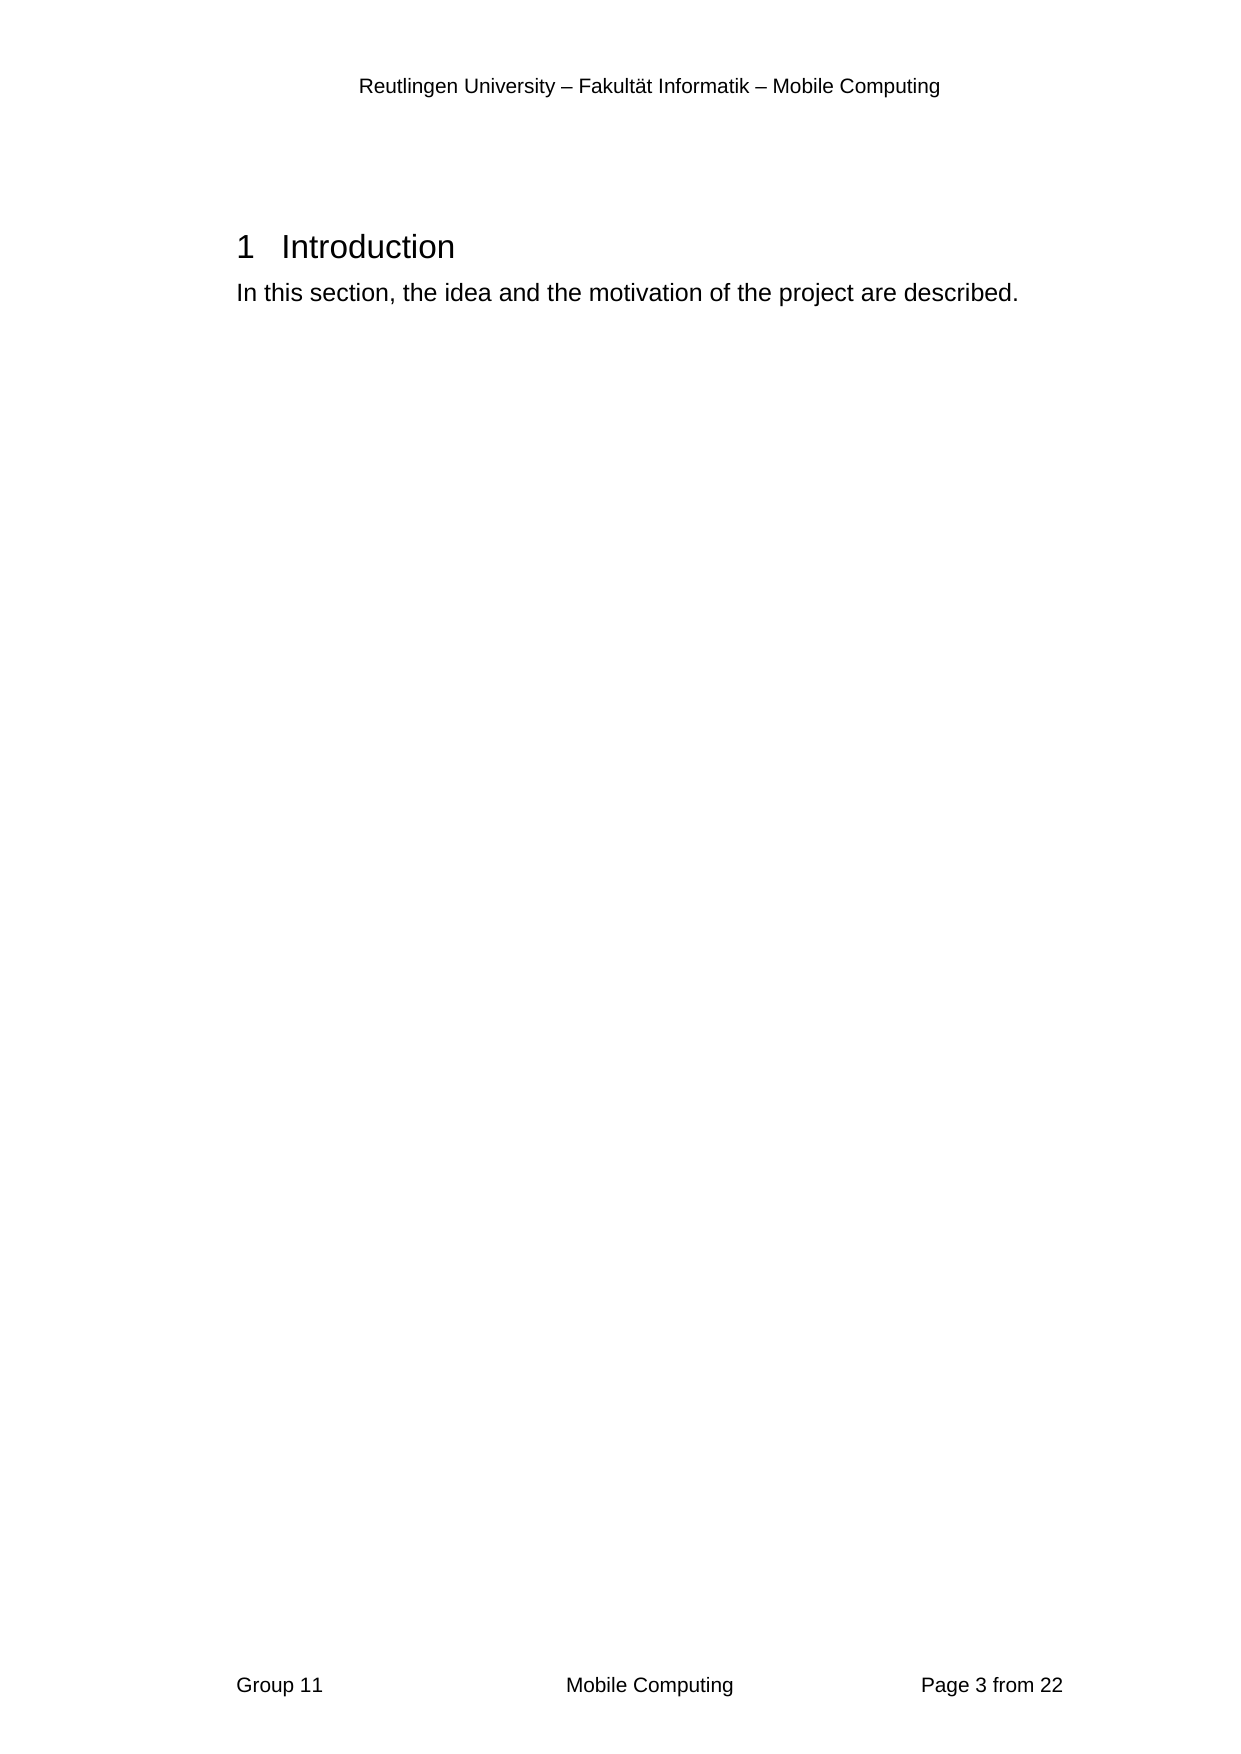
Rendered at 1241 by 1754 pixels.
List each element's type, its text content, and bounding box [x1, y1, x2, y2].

subtitle Introduction [236, 227, 1063, 266]
text In this section, the idea and the motivation of the project are described. [236, 278, 1063, 307]
